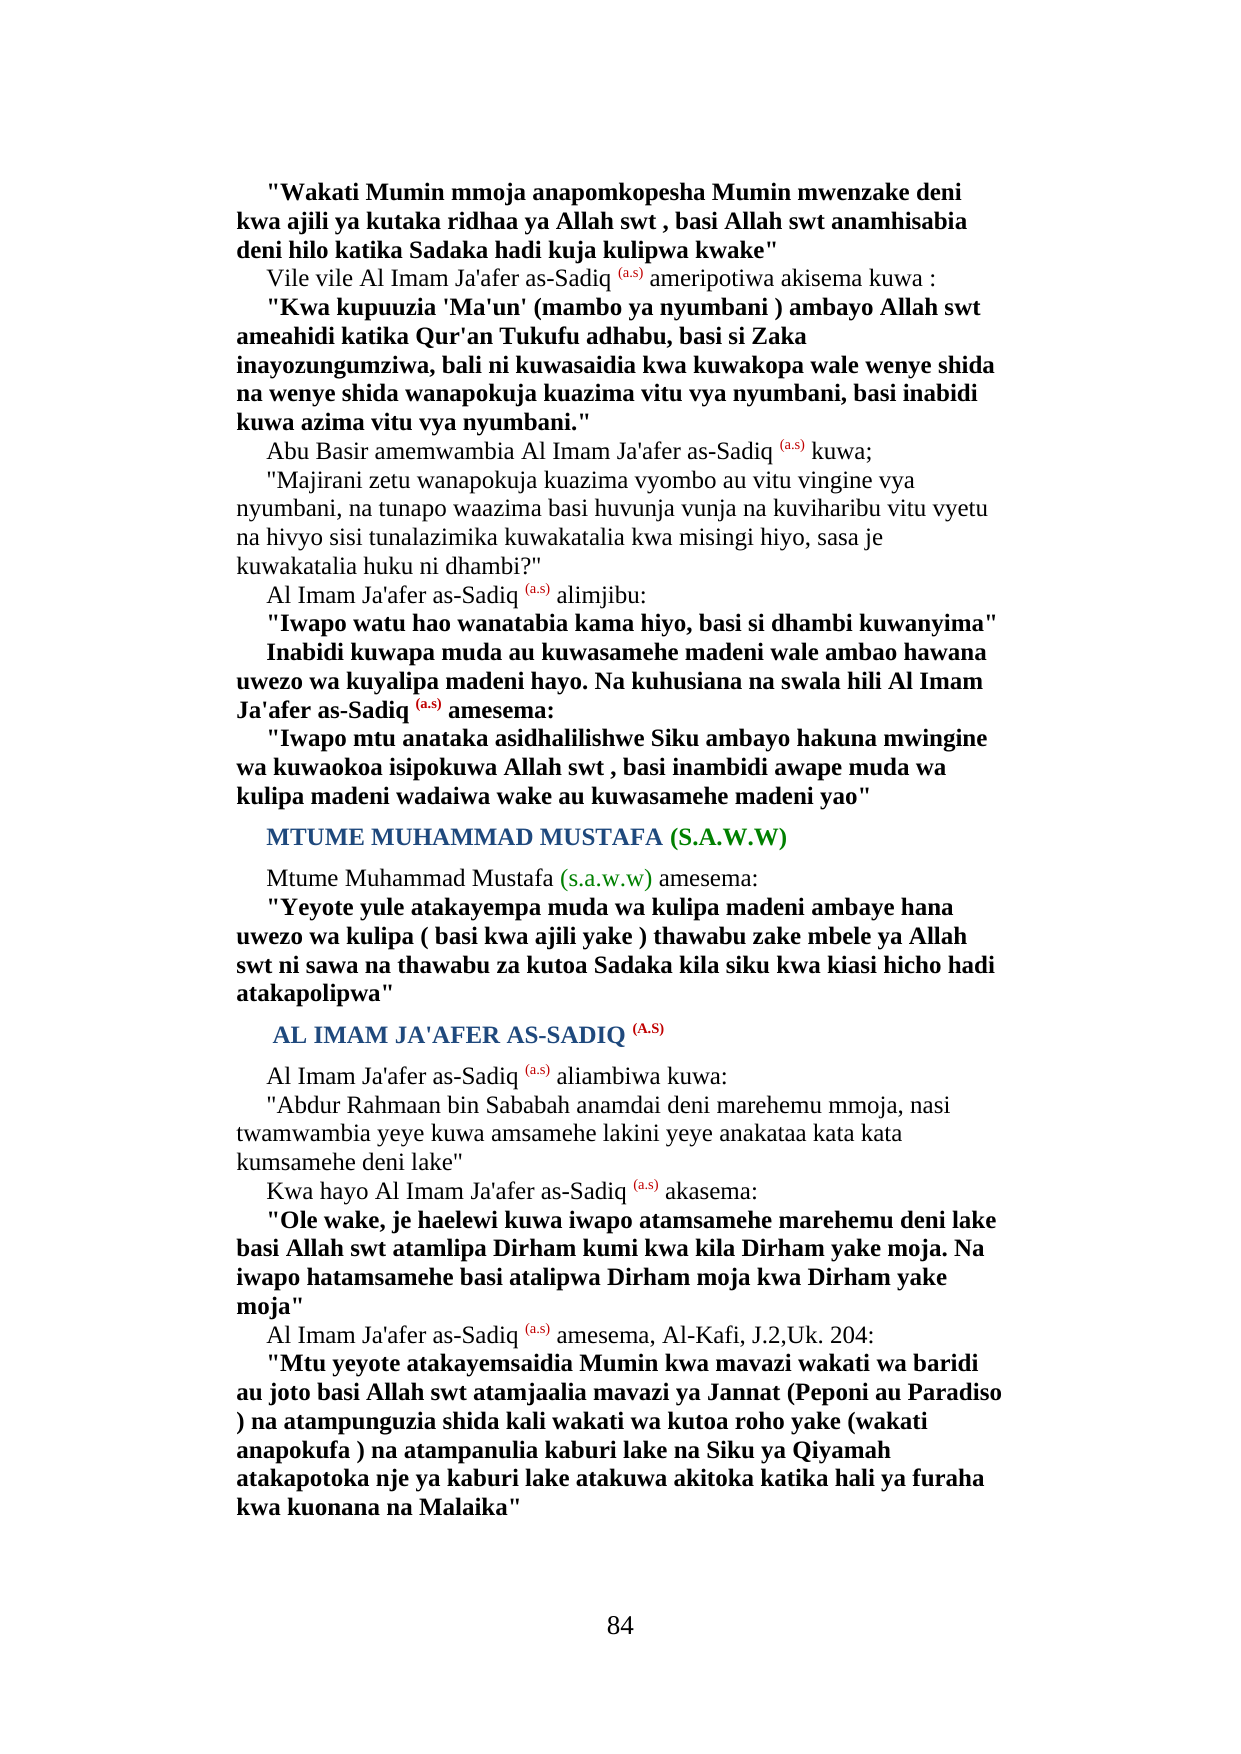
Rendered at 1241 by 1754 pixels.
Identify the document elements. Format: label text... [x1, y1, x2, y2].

text "Wakati Mumin mmoja anapomkopesha Mumin mwenzake deni kwa ajili ya kutaka ridhaa ya Allah swt , basi Allah swt anamhisabia deni hilo katika Sadaka hadi kuja kulipwa kwake" [236, 177, 1004, 263]
text "Majirani zetu wanapokuja kuazima vyombo au vitu vingine vya nyumbani, na tunapo waazima basi huvunja vunja na kuviharibu vitu vyetu na hivyo sisi tunalazimika kuwakatalia kwa misingi hiyo, sasa je kuwakatalia huku ni dhambi?" [236, 465, 1004, 580]
text Abu Basir amemwambia Al Imam Ja'afer as-Sadiq (a.s) kuwa; [236, 436, 1004, 465]
subtitle MTUME MUHAMMAD MUSTAFA (S.A.W.W) [236, 822, 1004, 851]
text "Ole wake, je haelewi kuwa iwapo atamsamehe marehemu deni lake basi Allah swt atamlipa Dirham kumi kwa kila Dirham yake moja. Na iwapo hatamsamehe basi atalipwa Dirham moja kwa Dirham yake moja" [236, 1205, 1004, 1320]
text Al Imam Ja'afer as-Sadiq (a.s) alimjibu: [236, 580, 1004, 608]
text Kwa hayo Al Imam Ja'afer as-Sadiq (a.s) akasema: [236, 1176, 1004, 1205]
text "Iwapo watu hao wanatabia kama hiyo, basi si dhambi kuwanyima" [236, 608, 1004, 637]
text Inabidi kuwapa muda au kuwasamehe madeni wale ambao hawana uwezo wa kuyalipa madeni hayo. Na kuhusiana na swala hili Al Imam Ja'afer as-Sadiq (a.s) amesema: [236, 637, 1004, 723]
text Mtume Muhammad Mustafa (s.a.w.w) amesema: [236, 863, 1004, 892]
text "Abdur Rahmaan bin Sababah anamdai deni marehemu mmoja, nasi twamwambia yeye kuwa amsamehe lakini yeye anakataa kata kata kumsamehe deni lake" [236, 1090, 1004, 1176]
text "Yeyote yule atakayempa muda wa kulipa madeni ambaye hana uwezo wa kulipa ( basi kwa ajili yake ) thawabu zake mbele ya Allah swt ni sawa na thawabu za kutoa Sadaka kila siku kwa kiasi hicho hadi atakapolipwa" [236, 892, 1004, 1007]
text "Mtu yeyote atakayemsaidia Mumin kwa mavazi wakati wa baridi au joto basi Allah swt atamjaalia mavazi ya Jannat (Peponi au Paradiso ) na atampunguzia shida kali wakati wa kutoa roho yake (wakati anapokufa ) na atampanulia kaburi lake na Siku ya Qiyamah atakapotoka nje ya kaburi lake atakuwa akitoka katika hali ya furaha kwa kuonana na Malaika" [236, 1348, 1004, 1521]
text Al Imam Ja'afer as-Sadiq (a.s) amesema, Al-Kafi, J.2,Uk. 204: [236, 1320, 1004, 1348]
text Vile vile Al Imam Ja'afer as-Sadiq (a.s) ameripotiwa akisema kuwa : [236, 263, 1004, 292]
subtitle AL IMAM JA'AFER AS-SADIQ (A.S) [236, 1020, 1004, 1048]
text "Kwa kupuuzia 'Ma'un' (mambo ya nyumbani ) ambayo Allah swt ameahidi katika Qur'an Tukufu adhabu, basi si Zaka inayozungumziwa, bali ni kuwasaidia kwa kuwakopa wale wenye shida na wenye shida wanapokuja kuazima vitu vya nyumbani, basi inabidi kuwa azima vitu vya nyumbani." [236, 292, 1004, 436]
text Al Imam Ja'afer as-Sadiq (a.s) aliambiwa kuwa: [236, 1061, 1004, 1090]
text "Iwapo mtu anataka asidhalilishwe Siku ambayo hakuna mwingine wa kuwaokoa isipokuwa Allah swt , basi inambidi awape muda wa kulipa madeni wadaiwa wake au kuwasamehe madeni yao" [236, 723, 1004, 810]
